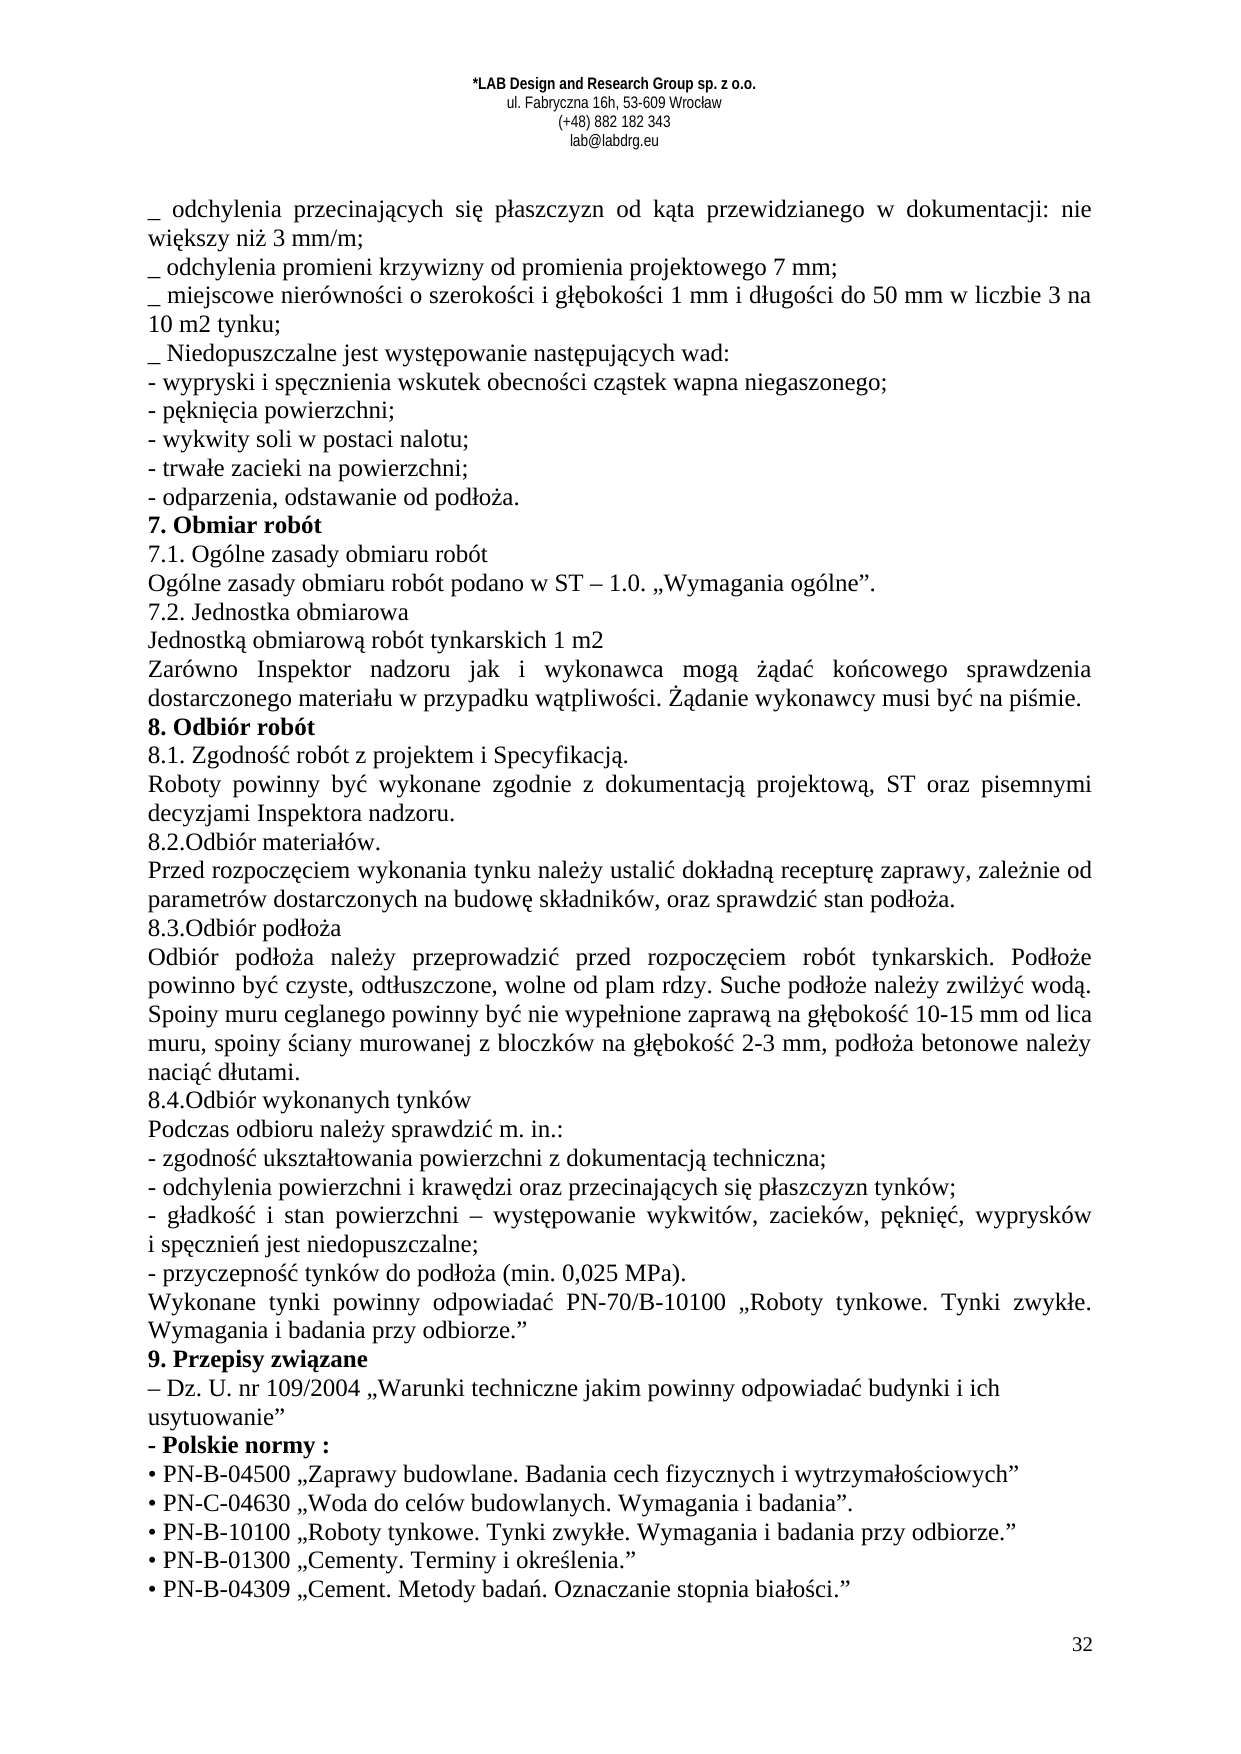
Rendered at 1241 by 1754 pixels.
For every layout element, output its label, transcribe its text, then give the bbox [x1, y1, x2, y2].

text Ogólne zasady obmiaru robót podano w ST – 1.0. „Wymagania ogólne”. [148, 568, 1093, 597]
text Wykonane tynki powinny odpowiadać PN-70/B-10100 „Roboty tynkowe. Tynki zwykłe. Wymagania i badania przy odbiorze.” [148, 1287, 1093, 1344]
text • PN-B-04500 „Zaprawy budowlane. Badania cech fizycznych i wytrzymałościowych” [148, 1459, 1093, 1488]
text - odchylenia powierzchni i krawędzi oraz przecinających się płaszczyzn tynków; [148, 1172, 1093, 1201]
text • PN-B-04309 „Cement. Metody badań. Oznaczanie stopnia białości.” [148, 1574, 1093, 1603]
text 7.1. Ogólne zasady obmiaru robót [148, 539, 1093, 568]
text - wypryski i spęcznienia wskutek obecności cząstek wapna niegaszonego; [148, 367, 1093, 396]
text 8.3.Odbiór podłoża [148, 913, 1093, 942]
text 8.1. Zgodność robót z projektem i Specyfikacją. [148, 741, 1093, 769]
text usytuowanie” [148, 1402, 1093, 1431]
text Jednostką obmiarową robót tynkarskich 1 m2 [148, 626, 1093, 654]
text Przed rozpoczęciem wykonania tynku należy ustalić dokładną recepturę zaprawy, zależnie od parametrów dostarczonych na budowę składników, oraz sprawdzić stan podłoża. [148, 856, 1093, 913]
text Roboty powinny być wykonane zgodnie z dokumentacją projektową, ST oraz pisemnymi decyzjami Inspektora nadzoru. [148, 769, 1093, 827]
text Odbiór podłoża należy przeprowadzić przed rozpoczęciem robót tynkarskich. Podłoże powinno być czyste, odtłuszczone, wolne od plam rdzy. Suche podłoże należy zwilżyć wodą. Spoiny muru ceglanego powinny być nie wypełnione zaprawą na głębokość 10-15 mm od lica muru, spoiny ściany murowanej z bloczków na głębokość 2-3 mm, podłoża betonowe należy naciąć dłutami. [148, 942, 1093, 1086]
text 8.2.Odbiór materiałów. [148, 827, 1093, 856]
text _ Niedopuszczalne jest występowanie następujących wad: [148, 338, 1093, 367]
text • PN-B-10100 „Roboty tynkowe. Tynki zwykłe. Wymagania i badania przy odbiorze.” [148, 1517, 1093, 1546]
text 8.4.Odbiór wykonanych tynków [148, 1086, 1093, 1114]
text - zgodność ukształtowania powierzchni z dokumentacją techniczna; [148, 1143, 1093, 1172]
text - pęknięcia powierzchni; [148, 396, 1093, 424]
text _ miejscowe nierówności o szerokości i głębokości 1 mm i długości do 50 mm w liczbie 3 na 10 m2 tynku; [148, 281, 1093, 338]
text - przyczepność tynków do podłoża (min. 0,025 MPa). [148, 1258, 1093, 1287]
text 8. Odbiór robót [148, 712, 1093, 741]
text 7. Obmiar robót [148, 511, 1093, 539]
text - gładkość i stan powierzchni – występowanie wykwitów, zacieków, pęknięć, wyprysków i spęcznień jest niedopuszczalne; [148, 1201, 1093, 1258]
text 7.2. Jednostka obmiarowa [148, 597, 1093, 626]
text _ odchylenia promieni krzywizny od promienia projektowego 7 mm; [148, 252, 1093, 281]
text • PN-C-04630 „Woda do celów budowlanych. Wymagania i badania”. [148, 1488, 1093, 1517]
text _ odchylenia przecinających się płaszczyzn od kąta przewidzianego w dokumentacji: nie większy niż 3 mm/m; [148, 194, 1093, 252]
text – Dz. U. nr 109/2004 „Warunki techniczne jakim powinny odpowiadać budynki i ich [148, 1373, 1093, 1402]
text - odparzenia, odstawanie od podłoża. [148, 482, 1093, 511]
text - trwałe zacieki na powierzchni; [148, 453, 1093, 482]
text - Polskie normy : [148, 1431, 1093, 1459]
text - wykwity soli w postaci nalotu; [148, 424, 1093, 453]
text Zarówno Inspektor nadzoru jak i wykonawca mogą żądać końcowego sprawdzenia dostarczonego materiału w przypadku wątpliwości. Żądanie wykonawcy musi być na piśmie. [148, 654, 1093, 712]
text 9. Przepisy związane [148, 1344, 1093, 1373]
text Podczas odbioru należy sprawdzić m. in.: [148, 1114, 1093, 1143]
text • PN-B-01300 „Cementy. Terminy i określenia.” [148, 1546, 1093, 1574]
